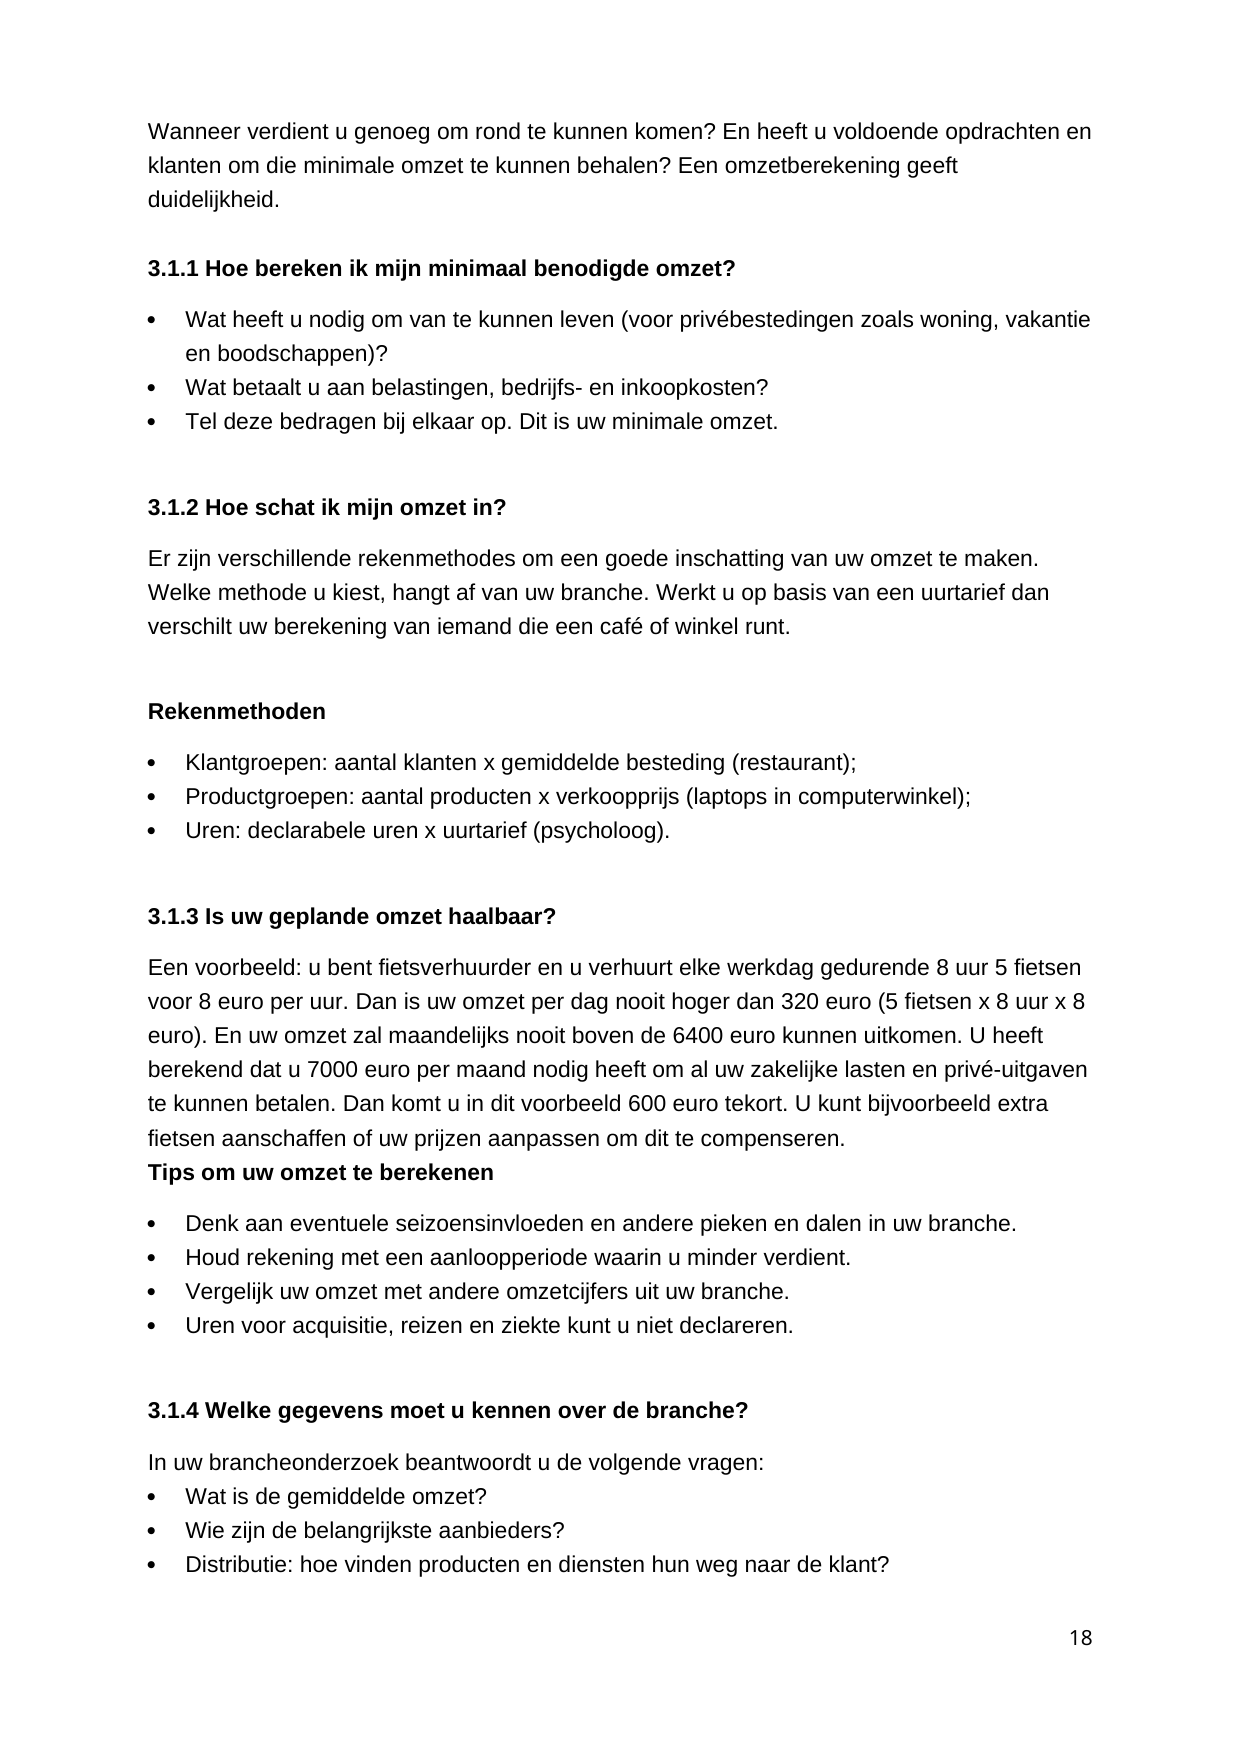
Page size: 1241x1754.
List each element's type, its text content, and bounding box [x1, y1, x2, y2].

list Wat heeft u nodig om van te kunnen leven (voor privébestedingen zoals woning, vakantie en boodschappen)? [148, 306, 1092, 366]
text In uw brancheonderzoek beantwoordt u de volgende vragen: [148, 1448, 1092, 1475]
list Denk aan eventuele seizoensinvloeden en andere pieken en dalen in uw branche. [148, 1210, 1092, 1236]
list Klantgroepen: aantal klanten x gemiddelde besteding (restaurant); [148, 749, 1092, 776]
list Uren voor acquisitie, reizen en ziekte kunt u niet declareren. [148, 1312, 1092, 1339]
list Tel deze bedragen bij elkaar op. Dit is uw minimale omzet. [148, 408, 1092, 435]
text Tips om uw omzet te berekenen [148, 1159, 1092, 1185]
text 3.1.4 Welke gegevens moet u kennen over de branche? [148, 1397, 1092, 1424]
list Uren: declarabele uren x uurtarief (psycholoog). [148, 817, 1092, 844]
text 3.1.3 Is uw geplande omzet haalbaar? [148, 903, 1092, 929]
list Wat is de gemiddelde omzet? [148, 1483, 1092, 1509]
list Productgroepen: aantal producten x verkoopprijs (laptops in computerwinkel); [148, 783, 1092, 810]
list Wat betaalt u aan belastingen, bedrijfs- en inkoopkosten? [148, 374, 1092, 401]
text Een voorbeeld: u bent fietsverhuurder en u verhuurt elke werkdag gedurende 8 uur 5 fietsen voor 8 euro per uur. Dan is uw omzet per dag nooit hoger dan 320 euro (5 fietsen x 8 uur x 8 euro). En uw omzet zal maandelijks nooit boven de 6400 euro kunnen uitkomen. U heeft berekend dat u 7000 euro per maand nodig heeft om al uw zakelijke lasten en privé-uitgaven te kunnen betalen. Dan komt u in dit voorbeeld 600 euro tekort. U kunt bijvoorbeeld extra fietsen aanschaffen of uw prijzen aanpassen om dit te compenseren. [148, 954, 1092, 1151]
text Wanneer verdient u genoeg om rond te kunnen komen? En heeft u voldoende opdrachten en klanten om die minimale omzet te kunnen behalen? Een omzetberekening geeft duidelijkheid. [148, 118, 1092, 213]
list Vergelijk uw omzet met andere omzetcijfers uit uw branche. [148, 1278, 1092, 1304]
text Rekenmethoden [148, 698, 1092, 724]
text 3.1.1 Hoe bereken ik mijn minimaal benodigde omzet? [148, 255, 1092, 281]
text Er zijn verschillende rekenmethodes om een goede inschatting van uw omzet te maken. Welke methode u kiest, hangt af van uw branche. Werkt u op basis van een uurtarief dan verschilt uw berekening van iemand die een café of winkel runt. [148, 544, 1092, 639]
list Distributie: hoe vinden producten en diensten hun weg naar de klant? [148, 1551, 1092, 1577]
list Wie zijn de belangrijkste aanbieders? [148, 1517, 1092, 1543]
text 3.1.2 Hoe schat ik mijn omzet in? [148, 493, 1092, 520]
list Houd rekening met een aanloopperiode waarin u minder verdient. [148, 1244, 1092, 1270]
